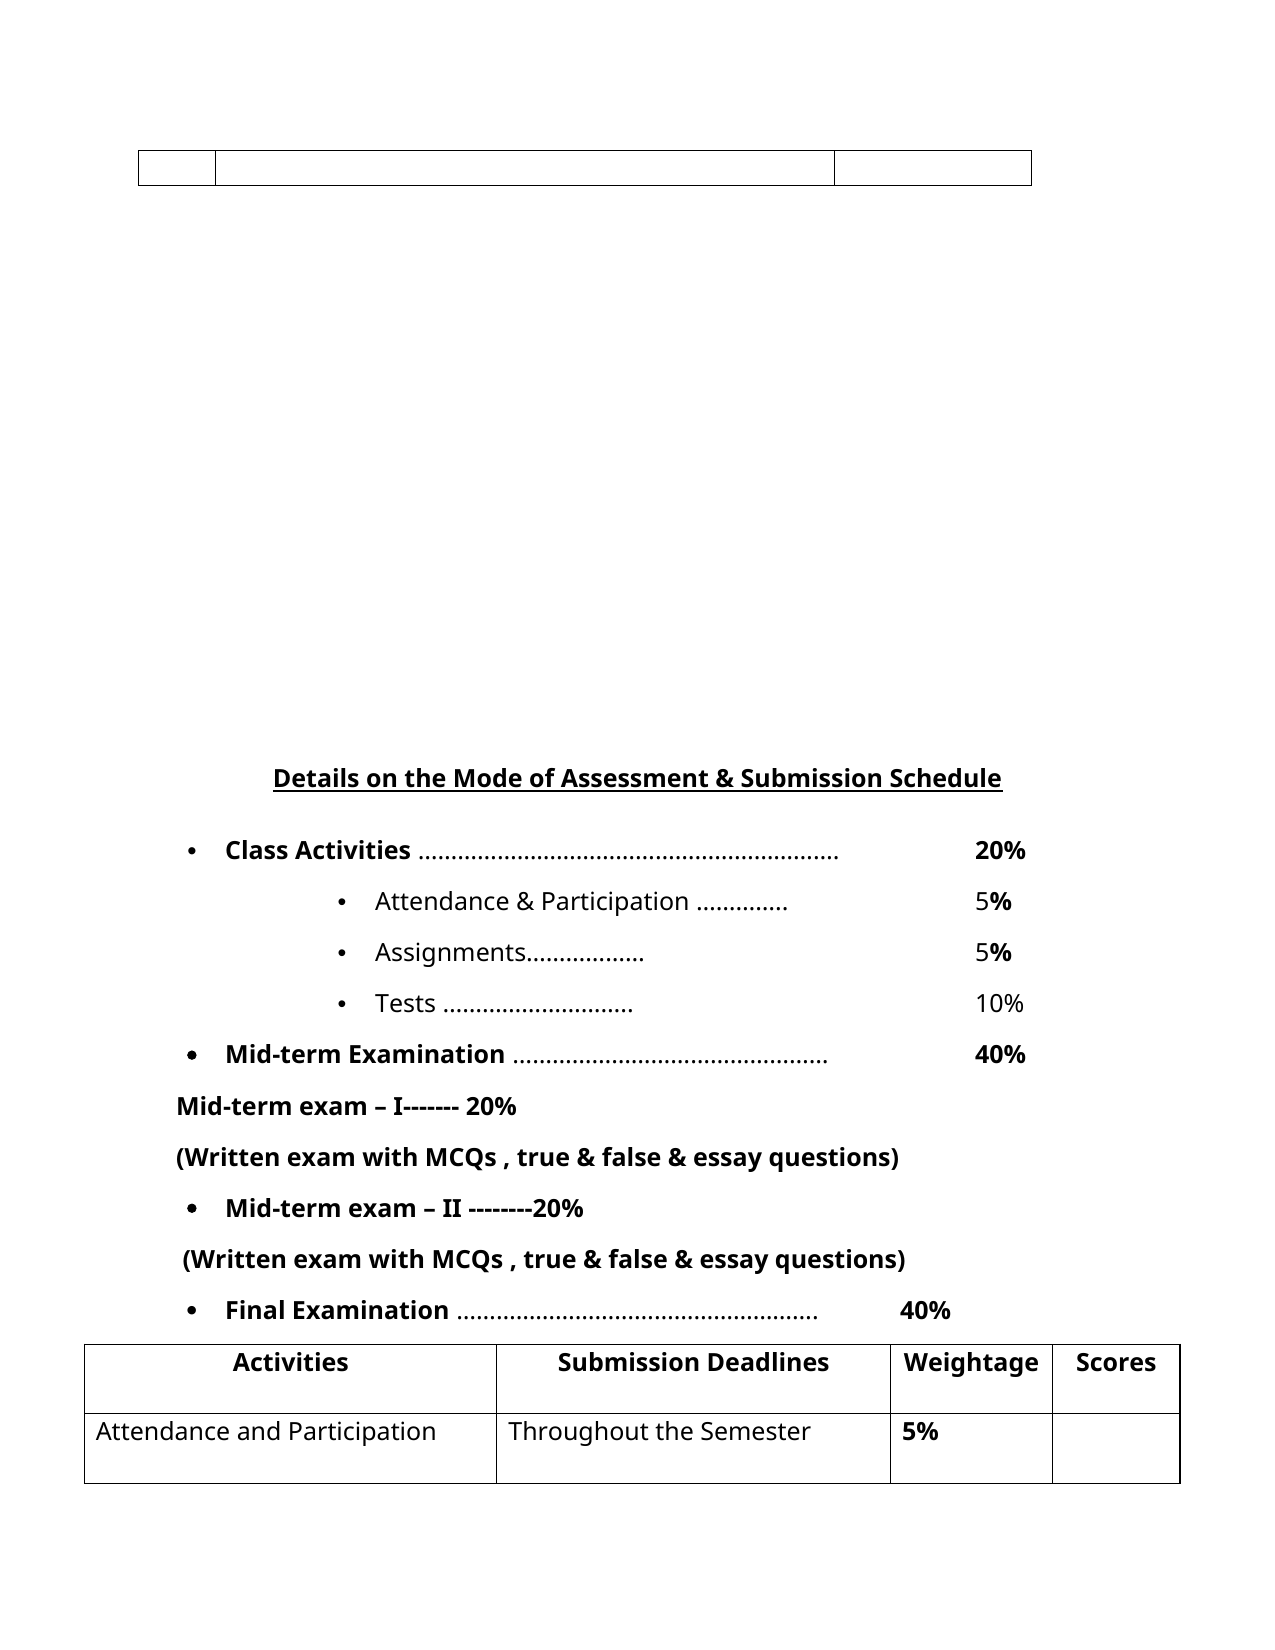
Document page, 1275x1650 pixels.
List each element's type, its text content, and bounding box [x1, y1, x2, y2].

text Details on the Mode of Assessment & Submission Schedule [150, 761, 1125, 795]
list Tests ……………………….. 10% [337, 986, 1125, 1020]
table_header Activities [85, 1345, 496, 1412]
table_cell [139, 151, 215, 185]
table_cell 6 [835, 151, 1031, 185]
list Final Examination ………………………………………………. 40% [187, 1292, 1125, 1326]
list Mid-term Examination ………………………………………… 40% [187, 1037, 1125, 1071]
text Mid-term exam – I------- 20% [150, 1088, 1125, 1122]
text (Written exam with MCQs , true & false & essay questions) [150, 1139, 1125, 1173]
list Class Activities ………………………………………………………. 20% [187, 833, 1125, 867]
text (Written exam with MCQs , true & false & essay questions) [150, 1241, 1125, 1275]
table_header Submission Deadlines [497, 1345, 890, 1412]
list Attendance & Participation ………….. 5% [337, 884, 1125, 918]
table_cell 5% [891, 1414, 1052, 1483]
table_cell [1053, 1414, 1179, 1483]
list Mid-term exam – II --------20% [187, 1190, 1125, 1224]
table_header Scores [1053, 1345, 1179, 1412]
table_cell Attendance and Participation [85, 1414, 496, 1483]
table_cell Throughout the Semester [497, 1414, 890, 1483]
list Assignments……………… 5% [337, 935, 1125, 969]
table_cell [216, 151, 834, 185]
table_header Weightage [891, 1345, 1052, 1412]
